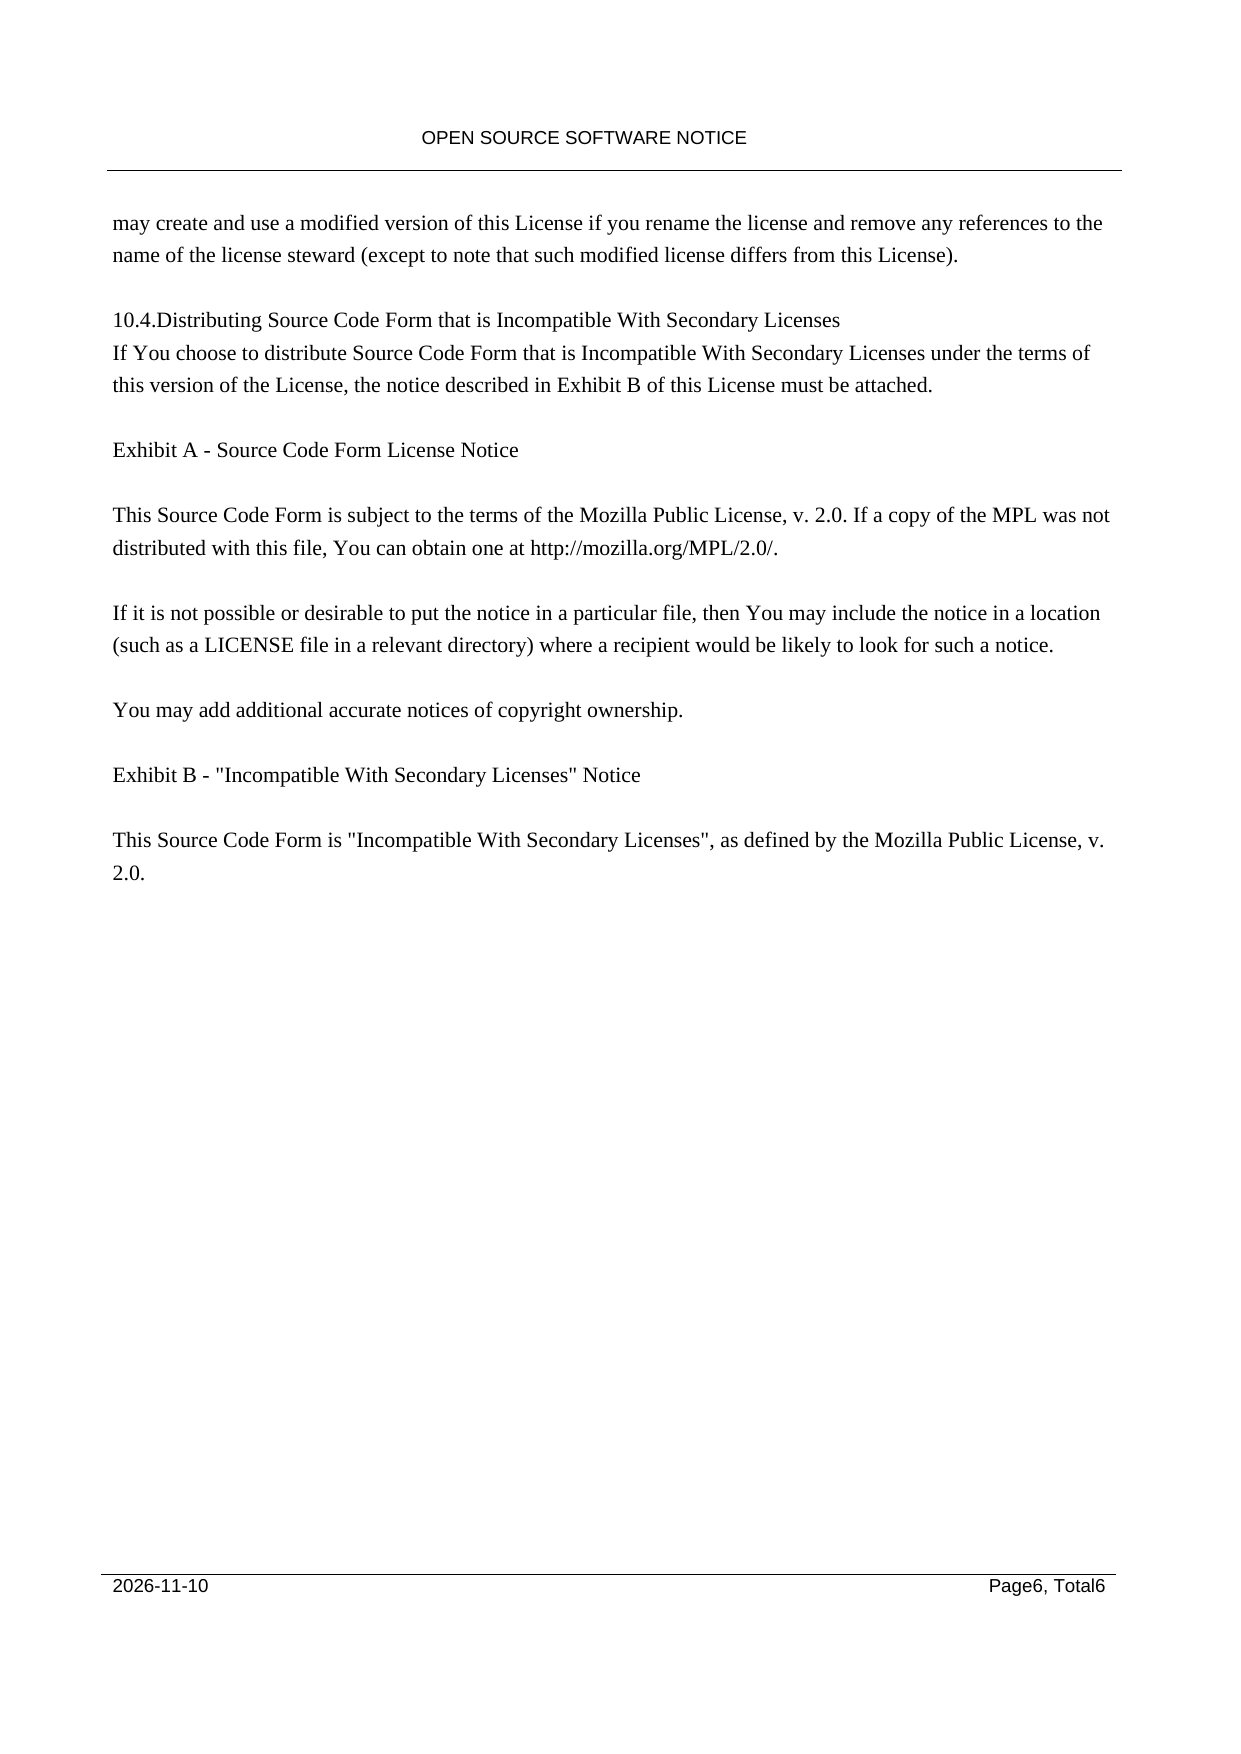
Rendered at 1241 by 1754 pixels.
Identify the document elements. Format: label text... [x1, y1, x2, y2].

text This Source Code Form is subject to the terms of the Mozilla Public License, v. 2.0. If a copy of the MPL was not distributed with this file, You can obtain one at http://mozilla.org/MPL/2.0/. [112, 499, 1128, 564]
text Exhibit B - "Incompatible With Secondary Licenses" Notice [112, 759, 1128, 791]
text If You choose to distribute Source Code Form that is Incompatible With Secondary Licenses under the terms of this version of the License, the notice described in Exhibit B of this License must be attached. [112, 336, 1128, 401]
text If it is not possible or desirable to put the notice in a particular file, then You may include the notice in a location (such as a LICENSE file in a relevant directory) where a recipient would be likely to look for such a notice. [112, 596, 1128, 661]
text You may add additional accurate notices of copyright ownership. [112, 694, 1128, 726]
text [112, 206, 1128, 271]
text Exhibit A - Source Code Form License Notice [112, 434, 1128, 466]
text This Source Code Form is "Incompatible With Secondary Licenses", as defined by the Mozilla Public License, v. 2.0. [112, 824, 1128, 889]
text 10.4.Distributing Source Code Form that is Incompatible With Secondary Licenses [112, 304, 1128, 336]
